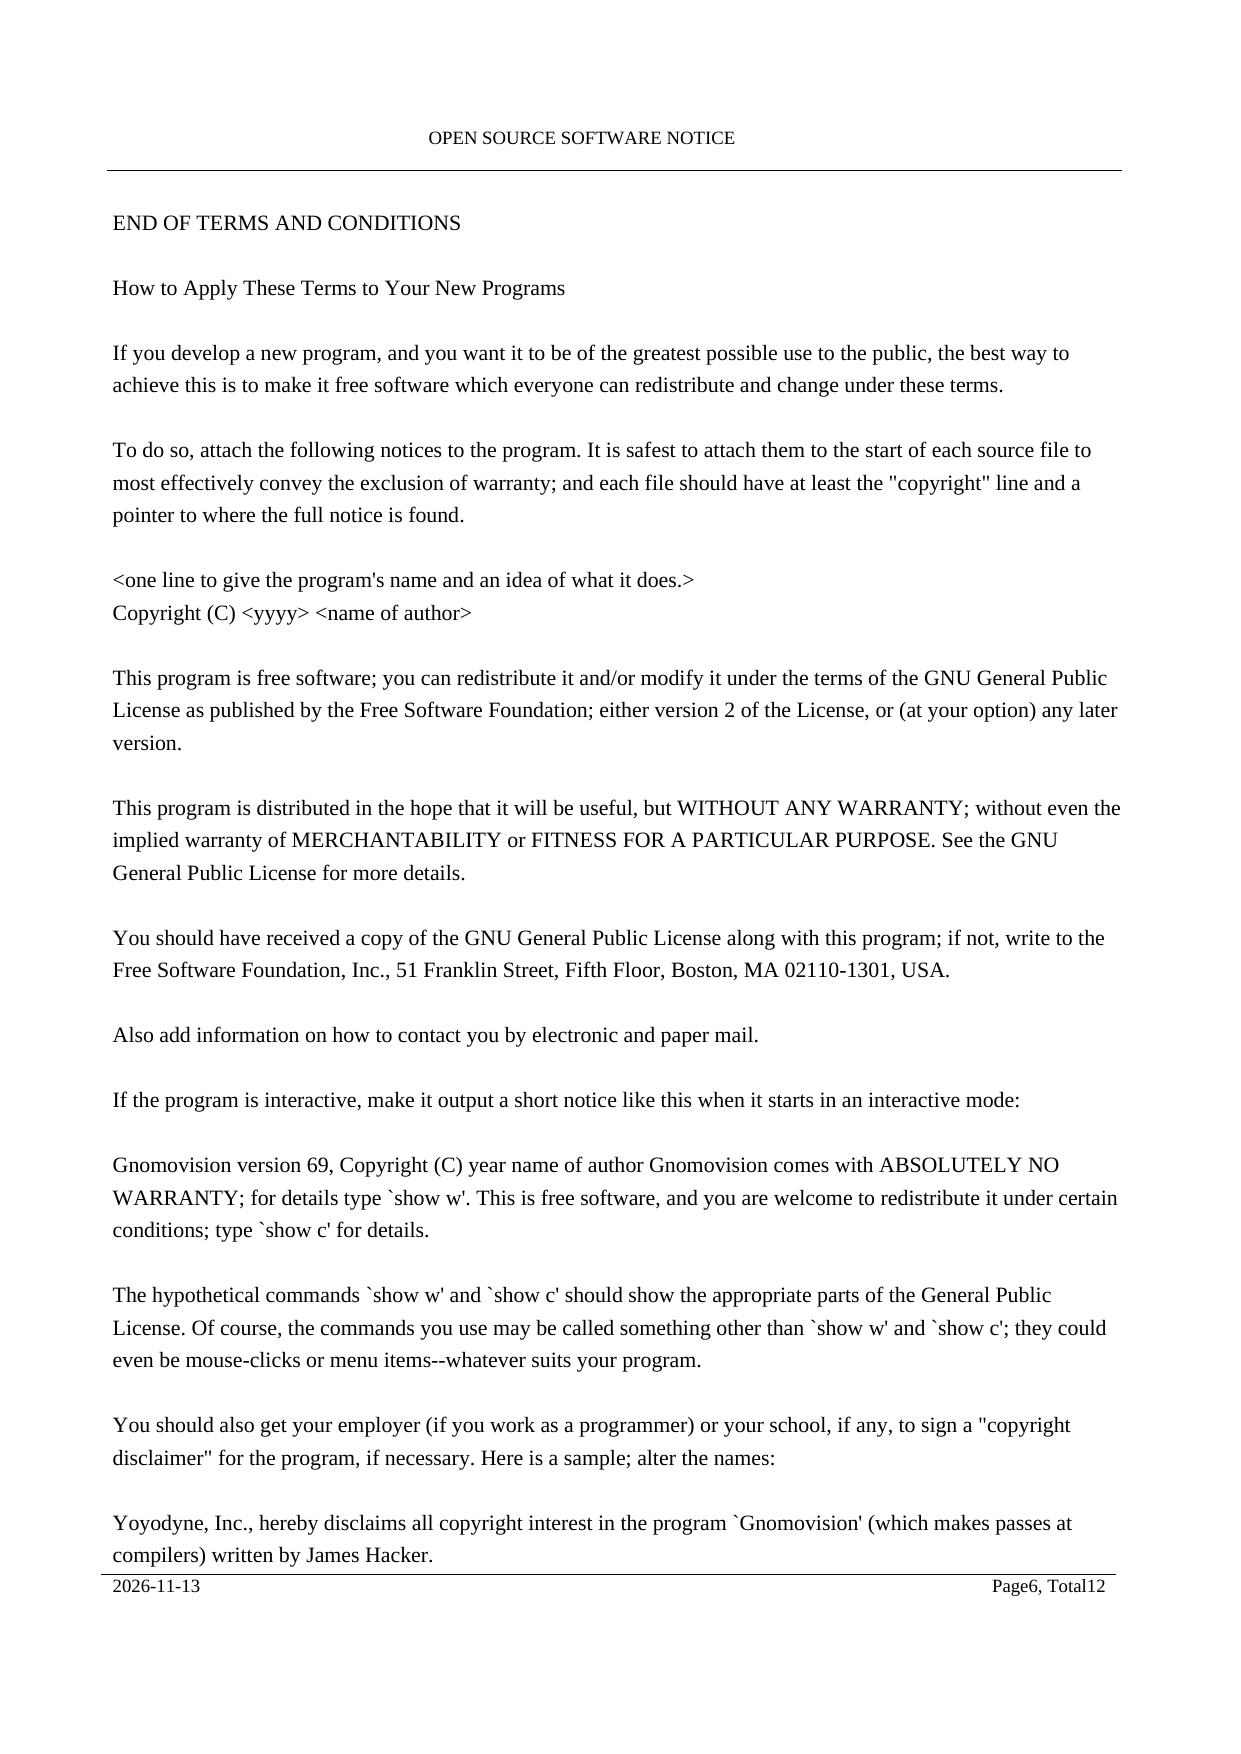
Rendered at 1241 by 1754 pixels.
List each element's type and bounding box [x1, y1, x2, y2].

text [112, 206, 1128, 1571]
